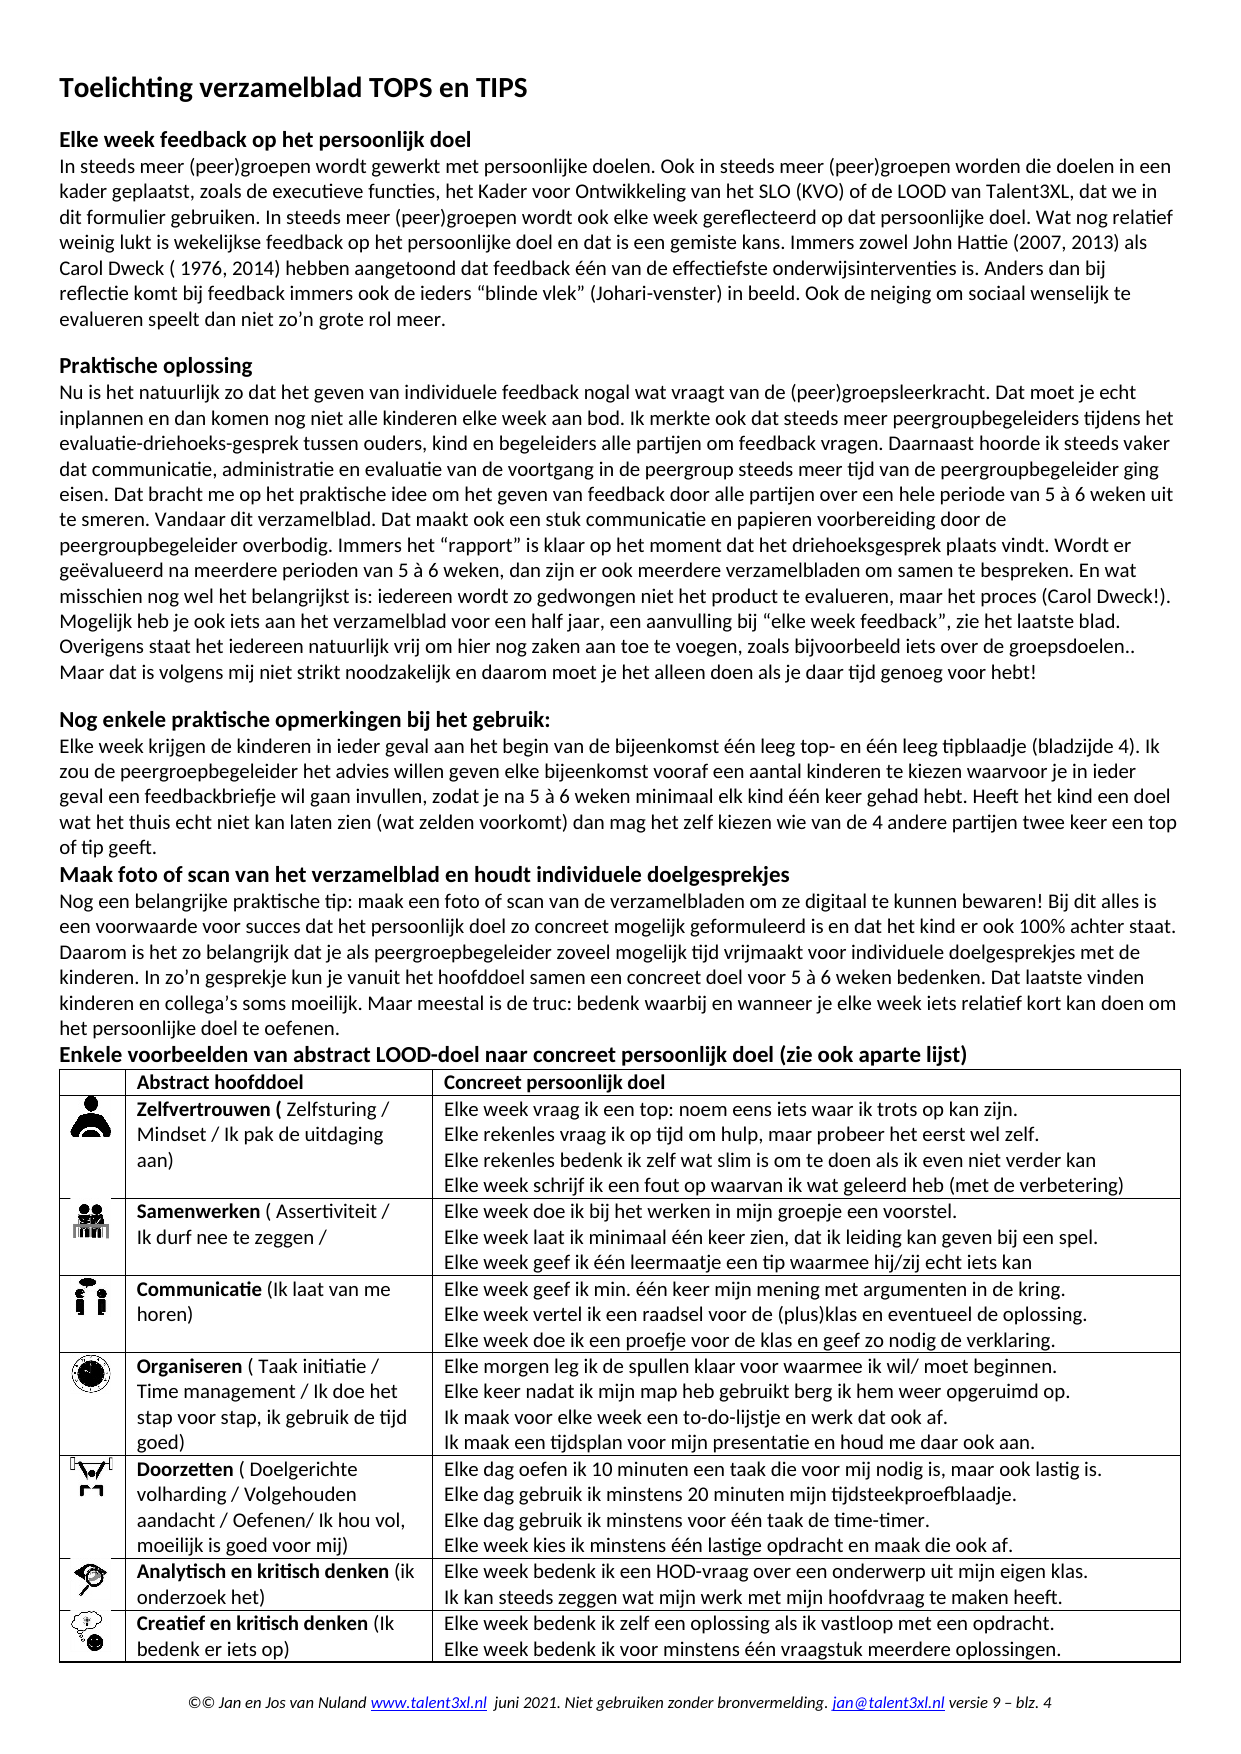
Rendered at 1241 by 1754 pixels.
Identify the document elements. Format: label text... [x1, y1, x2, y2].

table_header Concreet persoonlijk doel [433, 1070, 1180, 1095]
text Nu is het natuurlijk zo dat het geven van individuele feedback nogal wat vraagt van de (peer)groepsleerkracht. Dat moet je echt inplannen en dan komen nog niet alle kinderen elke week aan bod. Ik merkte ook dat steeds meer peergroupbegeleiders tijdens het evaluatie-driehoeks-gesprek tussen ouders, kind en begeleiders alle partijen om feedback vragen. Daarnaast hoorde ik steeds vaker dat communicatie, administratie en evaluatie van de voortgang in de peergroup steeds meer tijd van de peergroupbegeleider ging eisen. Dat bracht me op het praktische idee om het geven van feedback door alle partijen over een hele periode van 5 à 6 weken uit te smeren. Vandaar dit verzamelblad. Dat maakt ook een stuk communicatie en papieren voorbereiding door de peergroupbegeleider overbodig. Immers het “rapport” is klaar op het moment dat het driehoeksgesprek plaats vindt. Wordt er geëvalueerd na meerdere perioden van 5 à 6 weken, dan zijn er ook meerdere verzamelbladen om samen te bespreken. En wat misschien nog wel het belangrijkst is: iedereen wordt zo gedwongen niet het product te evalueren, maar het proces (Carol Dweck!). Mogelijk heb je ook iets aan het verzamelblad voor een half jaar, een aanvulling bij “elke week feedback”, zie het laatste blad. Overigens staat het iedereen natuurlijk vrij om hier nog zaken aan toe te voegen, zoals bijvoorbeeld iets over de groepsdoelen.. Maar dat is volgens mij niet strikt noodzakelijk en daarom moet je het alleen doen als je daar tijd genoeg voor hebt! [59, 379, 1181, 684]
text Nog een belangrijke praktische tip: maak een foto of scan van de verzamelbladen om ze digitaal te kunnen bewaren! Bij dit alles is een voorwaarde voor succes dat het persoonlijk doel zo concreet mogelijk geformuleerd is en dat het kind er ook 100% achter staat. Daarom is het zo belangrijk dat je als peergroepbegeleider zoveel mogelijk tijd vrijmaakt voor individuele doelgesprekjes met de kinderen. In zo’n gesprekje kun je vanuit het hoofddoel samen een concreet doel voor 5 à 6 weken bedenken. Dat laatste vinden kinderen en collega’s soms moeilijk. Maar meestal is de truc: bedenk waarbij en wanneer je elke week iets relatief kort kan doen om het persoonlijke doel te oefenen. [59, 888, 1181, 1041]
table_cell Organiseren ( Taak initiatie / Time management / Ik doe het stap voor stap, ik gebruik de tijd goed) [126, 1353, 432, 1455]
table_cell Samenwerken ( Assertiviteit / Ik durf nee te zeggen / [126, 1199, 432, 1275]
table_cell Elke dag oefen ik 10 minuten een taak die voor mij nodig is, maar ook lastig is. Elke dag gebruik ik minstens 20 minuten mijn tijdsteekproefblaadje. Elke dag gebruik ik minstens voor één taak de time-timer. Elke week kies ik minstens één lastige opdracht en maak die ook af. [433, 1456, 1180, 1558]
table_cell [60, 1276, 125, 1352]
table_cell Elke week doe ik bij het werken in mijn groepje een voorstel. Elke week laat ik minimaal één keer zien, dat ik leiding kan geven bij een spel. Elke week geef ik één leermaatje een tip waarmee hij/zij echt iets kan [433, 1199, 1180, 1275]
text Elke week krijgen de kinderen in ieder geval aan het begin van de bijeenkomst één leeg top- en één leeg tipblaadje (bladzijde 4). Ik zou de peergroepbegeleider het advies willen geven elke bijeenkomst vooraf een aantal kinderen te kiezen waarvoor je in ieder geval een feedbackbriefje wil gaan invullen, zodat je na 5 à 6 weken minimaal elk kind één keer gehad hebt. Heeft het kind een doel wat het thuis echt niet kan laten zien (wat zelden voorkomt) dan mag het zelf kiezen wie van de 4 andere partijen twee keer een top of tip geeft. [59, 733, 1181, 860]
table_cell Elke morgen leg ik de spullen klaar voor waarmee ik wil/ moet beginnen. Elke keer nadat ik mijn map heb gebruikt berg ik hem weer opgeruimd op. Ik maak voor elke week een to-do-lijstje en werk dat ook af. Ik maak een tijdsplan voor mijn presentatie en houd me daar ook aan. [433, 1353, 1180, 1455]
table_cell Doorzetten ( Doelgerichte volharding / Volgehouden aandacht / Oefenen/ Ik hou vol, moeilijk is goed voor mij) [126, 1456, 432, 1558]
text Enkele voorbeelden van abstract LOOD-doel naar concreet persoonlijk doel (zie ook aparte lijst) [59, 1041, 1181, 1068]
table_cell [60, 1096, 125, 1198]
picture [70, 1456, 113, 1497]
text In steeds meer (peer)groepen wordt gewerkt met persoonlijke doelen. Ook in steeds meer (peer)groepen worden die doelen in een kader geplaatst, zoals de executieve functies, het Kader voor Ontwikkeling van het SLO (KVO) of de LOOD van Talent3XL, dat we in dit formulier gebruiken. In steeds meer (peer)groepen wordt ook elke week gereflecteerd op dat persoonlijke doel. Wat nog relatief weinig lukt is wekelijkse feedback op het persoonlijke doel en dat is een gemiste kans. Immers zowel John Hattie (2007, 2013) als Carol Dweck ( 1976, 2014) hebben aangetoond dat feedback één van de effectiefste onderwijsinterventies is. Anders dan bij reflectie komt bij feedback immers ook de ieders “blinde vlek” (Johari-venster) in beeld. Ook de neiging om sociaal wenselijk te evalueren speelt dan niet zo’n grote rol meer. [59, 153, 1181, 331]
table_cell [60, 1559, 125, 1609]
text Nog enkele praktische opmerkingen bij het gebruik: [59, 705, 1181, 733]
text Toelichting verzamelblad TOPS en TIPS [59, 69, 1181, 105]
table_cell [60, 1353, 125, 1455]
table_cell Elke week bedenk ik zelf een oplossing als ik vastloop met een opdracht. Elke week bedenk ik voor minstens één vraagstuk meerdere oplossingen. [433, 1611, 1180, 1661]
table_cell Creatief en kritisch denken (Ik bedenk er iets op) [126, 1611, 432, 1661]
picture [70, 1353, 111, 1394]
picture [70, 1558, 111, 1600]
table_cell Elke week geef ik min. één keer mijn mening met argumenten in de kring. Elke week vertel ik een raadsel voor de (plus)klas en eventueel de oplossing. Elke week doe ik een proefje voor de klas en geef zo nodig de verklaring. [433, 1276, 1180, 1352]
table_cell Elke week vraag ik een top: noem eens iets waar ik trots op kan zijn. Elke rekenles vraag ik op tijd om hulp, maar probeer het eerst wel zelf. Elke rekenles bedenk ik zelf wat slim is om te doen als ik even niet verder kan Elke week schrijf ik een fout op waarvan ik wat geleerd heb (met de verbetering) [433, 1096, 1180, 1198]
table_cell Analytisch en kritisch denken (ik onderzoek het) [126, 1559, 432, 1609]
picture [70, 1276, 111, 1317]
text Maak foto of scan van het verzamelblad en houdt individuele doelgesprekjes [59, 860, 1181, 888]
text Praktische oplossing [59, 352, 1181, 379]
table_cell [60, 1199, 125, 1275]
table_cell Elke week bedenk ik een HOD-vraag over een onderwerp uit mijn eigen klas. Ik kan steeds zeggen wat mijn werk met mijn hoofdvraag te maken heeft. [433, 1559, 1180, 1609]
text Elke week feedback op het persoonlijk doel [59, 125, 1181, 153]
table_header Abstract hoofddoel [126, 1070, 432, 1095]
table_cell Zelfvertrouwen ( Zelfsturing / Mindset / Ik pak de uitdaging aan) [126, 1096, 432, 1198]
picture [70, 1096, 111, 1137]
table_cell [60, 1456, 125, 1558]
table_cell Communicatie (Ik laat van me horen) [126, 1276, 432, 1352]
table_cell [60, 1611, 125, 1661]
picture [70, 1198, 111, 1240]
picture [70, 1610, 111, 1652]
table_header [60, 1070, 125, 1095]
